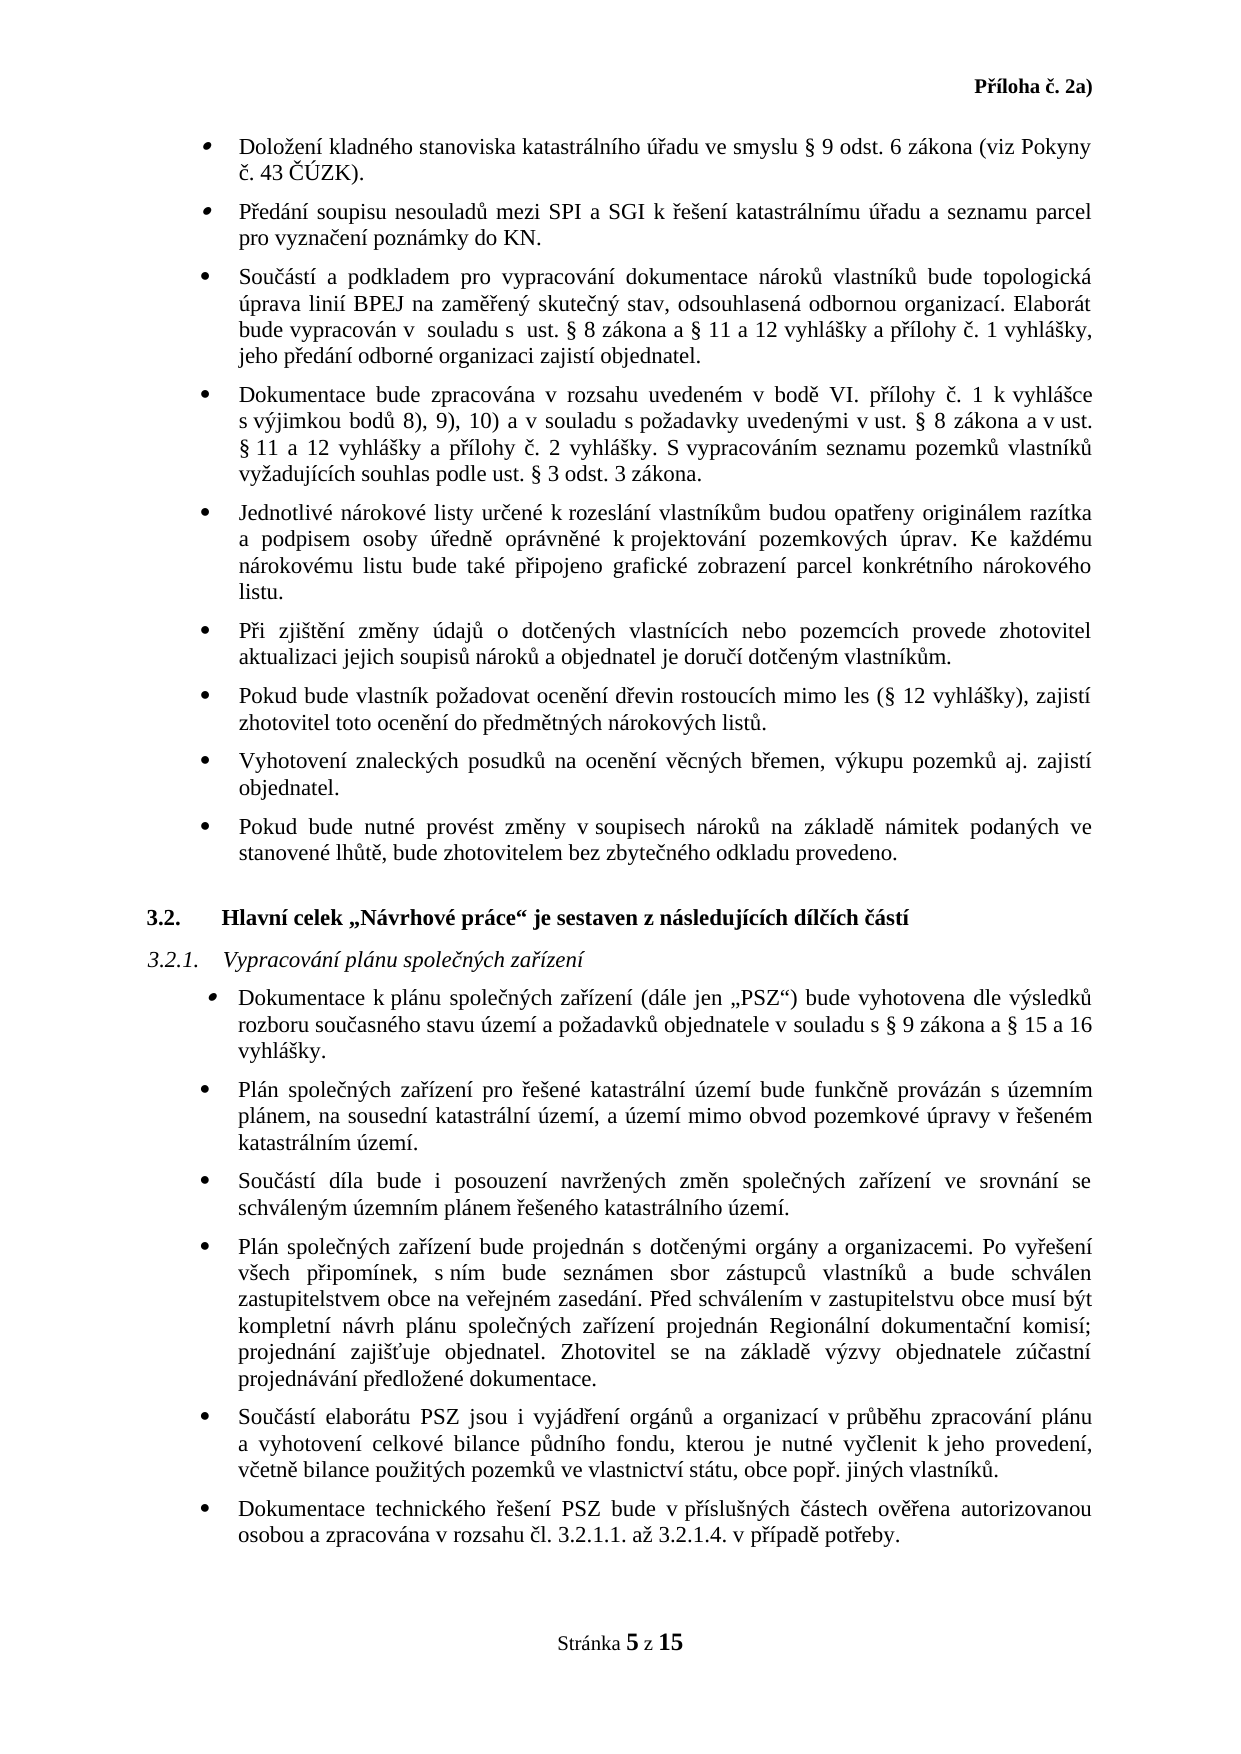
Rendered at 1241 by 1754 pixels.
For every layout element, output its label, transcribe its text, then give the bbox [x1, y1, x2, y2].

list Dokumentace technického řešení PSZ bude v příslušných částech ověřena autorizovanou osobou a zpracována v rozsahu čl. 3.2.1.1. až 3.2.1.4. v případě potřeby. [201, 1495, 1093, 1548]
list Plán společných zařízení pro řešené katastrální území bude funkčně provázán s územním plánem, na sousední katastrální území, a území mimo obvod pozemkové úpravy v řešeném katastrálním území. [201, 1076, 1093, 1155]
list Pokud bude nutné provést změny v soupisech nároků na základě námitek podaných ve stanovené lhůtě, bude zhotovitelem bez zbytečného odkladu provedeno. [201, 813, 1093, 865]
list Součástí a podkladem pro vypracování dokumentace nároků vlastníků bude topologická úprava linií BPEJ na zaměřený skutečný stav, odsouhlasená odbornou organizací. Elaborát bude vypracován v souladu s ust. § 8 zákona a § 11 a 12 vyhlášky a přílohy č. 1 vyhlášky, jeho předání odborné organizaci zajistí objednatel. [201, 263, 1093, 369]
list Jednotlivé nárokové listy určené k rozeslání vlastníkům budou opatřeny originálem razítka a podpisem osoby úředně oprávněné k projektování pozemkových úprav. Ke každému nárokovému listu bude také připojeno grafické zobrazení parcel konkrétního nárokového listu. [201, 499, 1093, 604]
list Plán společných zařízení bude projednán s dotčenými orgány a organizacemi. Po vyřešení všech připomínek, s ním bude seznámen sbor zástupců vlastníků a bude schválen zastupitelstvem obce na veřejném zasedání. Před schválením v zastupitelstvu obce musí být kompletní návrh plánu společných zařízení projednán Regionální dokumentační komisí; projednání zajišťuje objednatel. Zhotovitel se na základě výzvy objednatele zúčastní projednávání předložené dokumentace. [201, 1233, 1093, 1391]
list Vypracování plánu společných zařízení [148, 946, 1093, 972]
list Pokud bude vlastník požadovat ocenění dřevin rostoucích mimo les (§ 12 vyhlášky), zajistí zhotovitel toto ocenění do předmětných nárokových listů. [201, 682, 1093, 735]
list Doložení kladného stanoviska katastrálního úřadu ve smyslu § 9 odst. 6 zákona (viz Pokyny č. 43 ČÚZK). [201, 133, 1093, 186]
list Dokumentace bude zpracována v rozsahu uvedeném v bodě VI. přílohy č. 1 k vyhlášce s výjimkou bodů 8), 9), 10) a v souladu s požadavky uvedenými v ust. § 8 zákona a v ust. § 11 a 12 vyhlášky a přílohy č. 2 vyhlášky. S vypracováním seznamu pozemků vlastníků vyžadujících souhlas podle ust. § 3 odst. 3 zákona. [201, 381, 1093, 487]
list Vyhotovení znaleckých posudků na ocenění věcných břemen, výkupu pozemků aj. zajistí objednatel. [201, 747, 1093, 800]
list Součástí elaborátu PSZ jsou i vyjádření orgánů a organizací v průběhu zpracování plánu a vyhotovení celkové bilance půdního fondu, kterou je nutné vyčlenit k jeho provedení, včetně bilance použitých pozemků ve vlastnictví státu, obce popř. jiných vlastníků. [201, 1403, 1093, 1482]
list Předání soupisu nesouladů mezi SPI a SGI k řešení katastrálnímu úřadu a seznamu parcel pro vyznačení poznámky do KN. [201, 198, 1093, 251]
text 3.2. Hlavní celek „Návrhové práce“ je sestaven z následujících dílčích částí [146, 904, 1093, 931]
list Dokumentace k plánu společných zařízení (dále jen „PSZ“) bude vyhotovena dle výsledků rozboru současného stavu území a požadavků objednatele v souladu s § 9 zákona a § 15 a 16 vyhlášky. [207, 984, 1093, 1063]
list Při zjištění změny údajů o dotčených vlastnících nebo pozemcích provede zhotovitel aktualizaci jejich soupisů nároků a objednatel je doručí dotčeným vlastníkům. [201, 617, 1093, 670]
list Součástí díla bude i posouzení navržených změn společných zařízení ve srovnání se schváleným územním plánem řešeného katastrálního území. [201, 1168, 1093, 1220]
